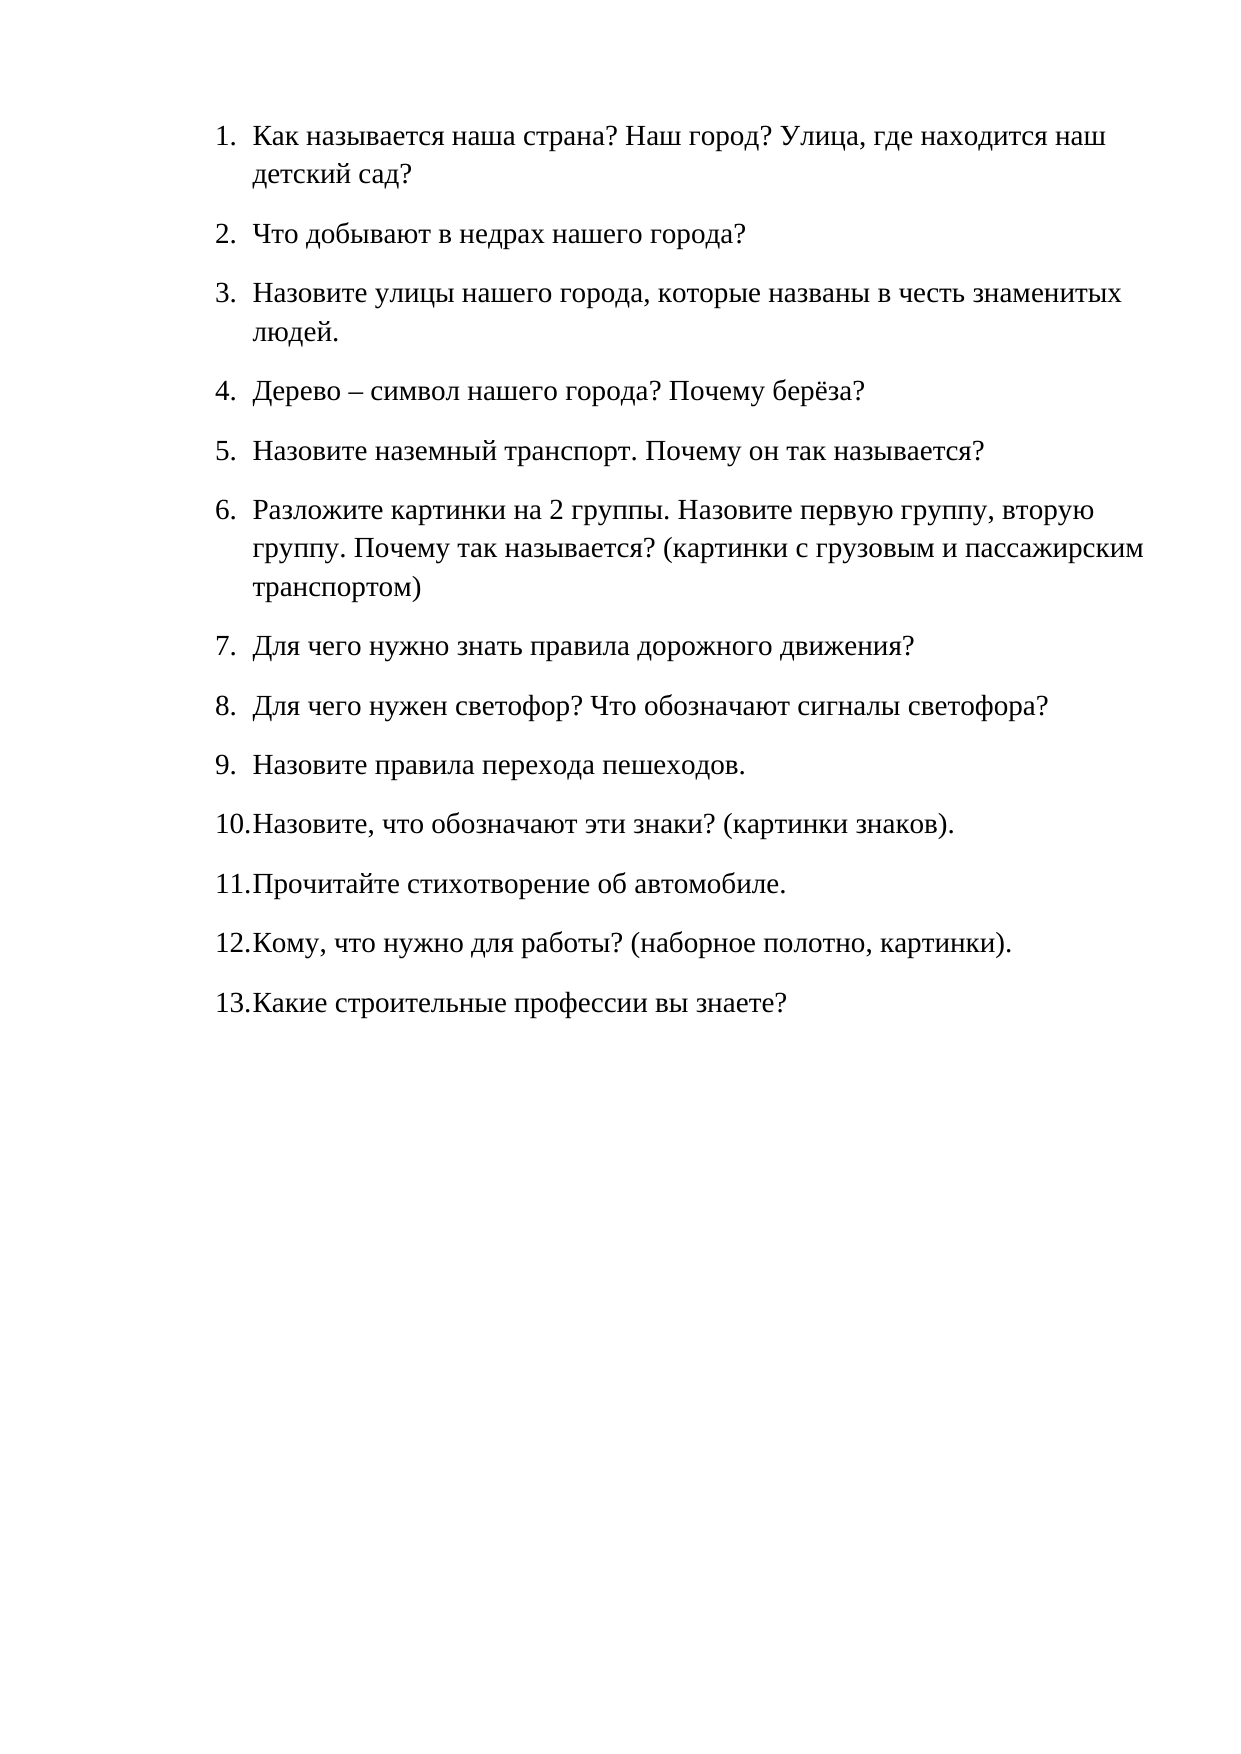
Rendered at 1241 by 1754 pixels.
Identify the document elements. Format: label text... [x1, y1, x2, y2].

list Для чего нужен светофор? Что обозначают сигналы светофора? [215, 688, 1152, 721]
list Назовите улицы нашего города, которые названы в честь знаменитых людей. [215, 275, 1152, 347]
list Как называется наша страна? Наш город? Улица, где находится наш детский сад? [215, 118, 1152, 190]
list Дерево – символ нашего города? Почему берёза? [215, 373, 1152, 407]
list Кому, что нужно для работы? (наборное полотно, картинки). [215, 925, 1152, 959]
list Прочитайте стихотворение об автомобиле. [215, 866, 1152, 899]
list Назовите правила перехода пешеходов. [215, 747, 1152, 781]
list Назовите, что обозначают эти знаки? (картинки знаков). [215, 807, 1152, 840]
list Для чего нужно знать правила дорожного движения? [215, 628, 1152, 662]
list Какие строительные профессии вы знаете? [215, 985, 1152, 1018]
list Что добывают в недрах нашего города? [215, 216, 1152, 249]
list Разложите картинки на 2 группы. Назовите первую группу, вторую группу. Почему так называется? (картинки с грузовым и пассажирским транспортом) [215, 492, 1152, 603]
list Назовите наземный транспорт. Почему он так называется? [215, 433, 1152, 466]
